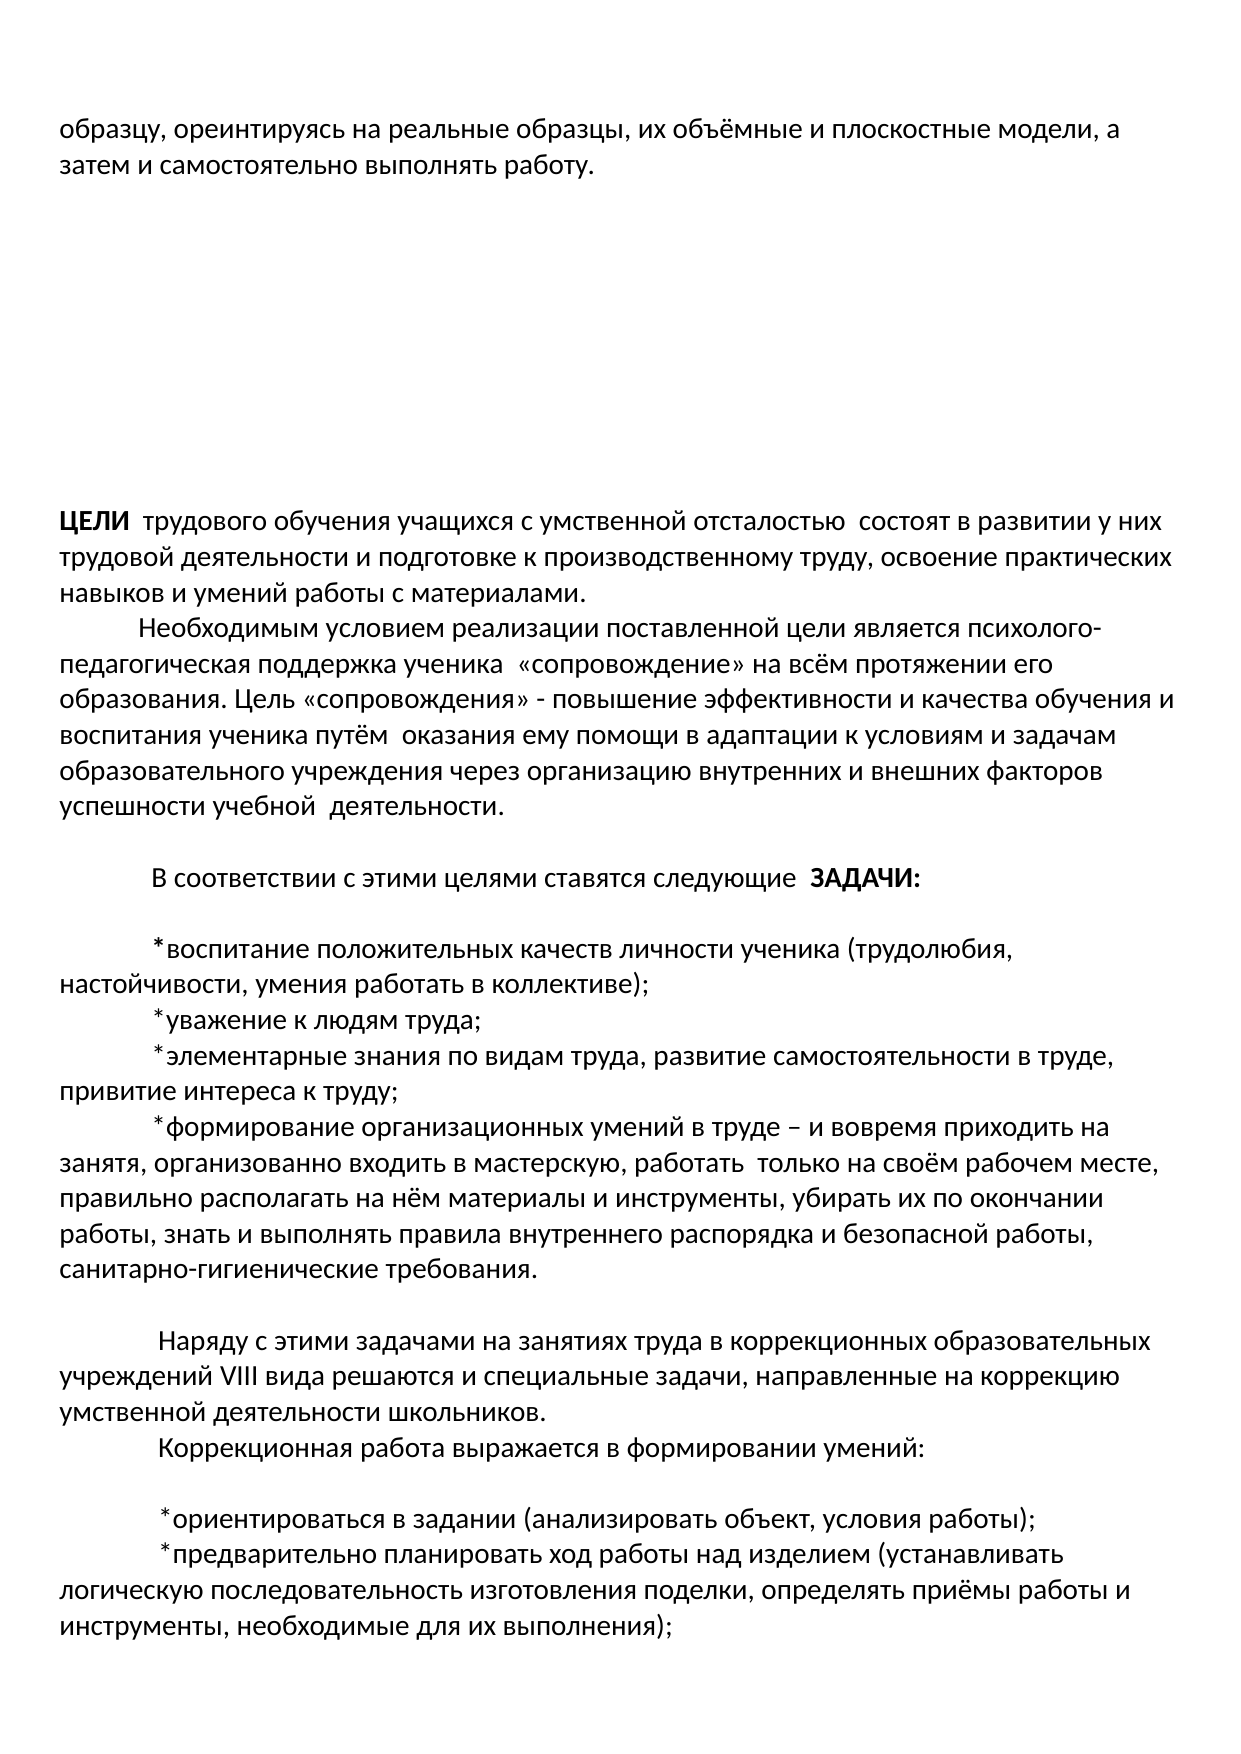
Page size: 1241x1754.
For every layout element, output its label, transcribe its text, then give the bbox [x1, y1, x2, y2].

text Необходимым условием реализации поставленной цели является психолого-педагогическая поддержка ученика «сопровождение» на всём протяжении его образования. Цель «сопровождения» - повышение эффективности и качества обучения и воспитания ученика путём оказания ему помощи в адаптации к условиям и задачам образовательного учреждения через организацию внутренних и внешних факторов успешности учебной деятельности. [59, 609, 1181, 823]
text *уважение к людям труда; [59, 1001, 1181, 1037]
text *ориентироваться в задании (анализировать объект, условия работы); [59, 1500, 1181, 1536]
text В соответствии с этими целями ставятся следующие ЗАДАЧИ: [59, 859, 1181, 894]
text *элементарные знания по видам труда, развитие самостоятельности в труде, привитие интереса к труду; [59, 1037, 1181, 1108]
text *предварительно планировать ход работы над изделием (устанавливать логическую последовательность изготовления поделки, определять приёмы работы и инструменты, необходимые для их выполнения); [59, 1536, 1181, 1642]
text *формирование организационных умений в труде – и вовремя приходить на занятя, организованно входить в мастерскую, работать только на своём рабочем месте, правильно располагать на нём материалы и инструменты, убирать их по окончании работы, знать и выполнять правила внутреннего распорядка и безопасной работы, санитарно-гигиенические требования. [59, 1108, 1181, 1286]
text Наряду с этими задачами на занятиях труда в коррекционных образовательных учреждений VIII вида решаются и специальные задачи, направленные на коррекцию умственной деятельности школьников. [59, 1322, 1181, 1429]
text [59, 111, 1181, 182]
text ЦЕЛИ трудового обучения учащихся с умственной отсталостью состоят в развитии у них трудовой деятельности и подготовке к производственному труду, освоение практических навыков и умений работы с материалами. [59, 502, 1181, 609]
text *воспитание положительных качеств личности ученика (трудолюбия, настойчивости, умения работать в коллективе); [59, 930, 1181, 1001]
text Коррекционная работа выражается в формировании умений: [59, 1429, 1181, 1464]
